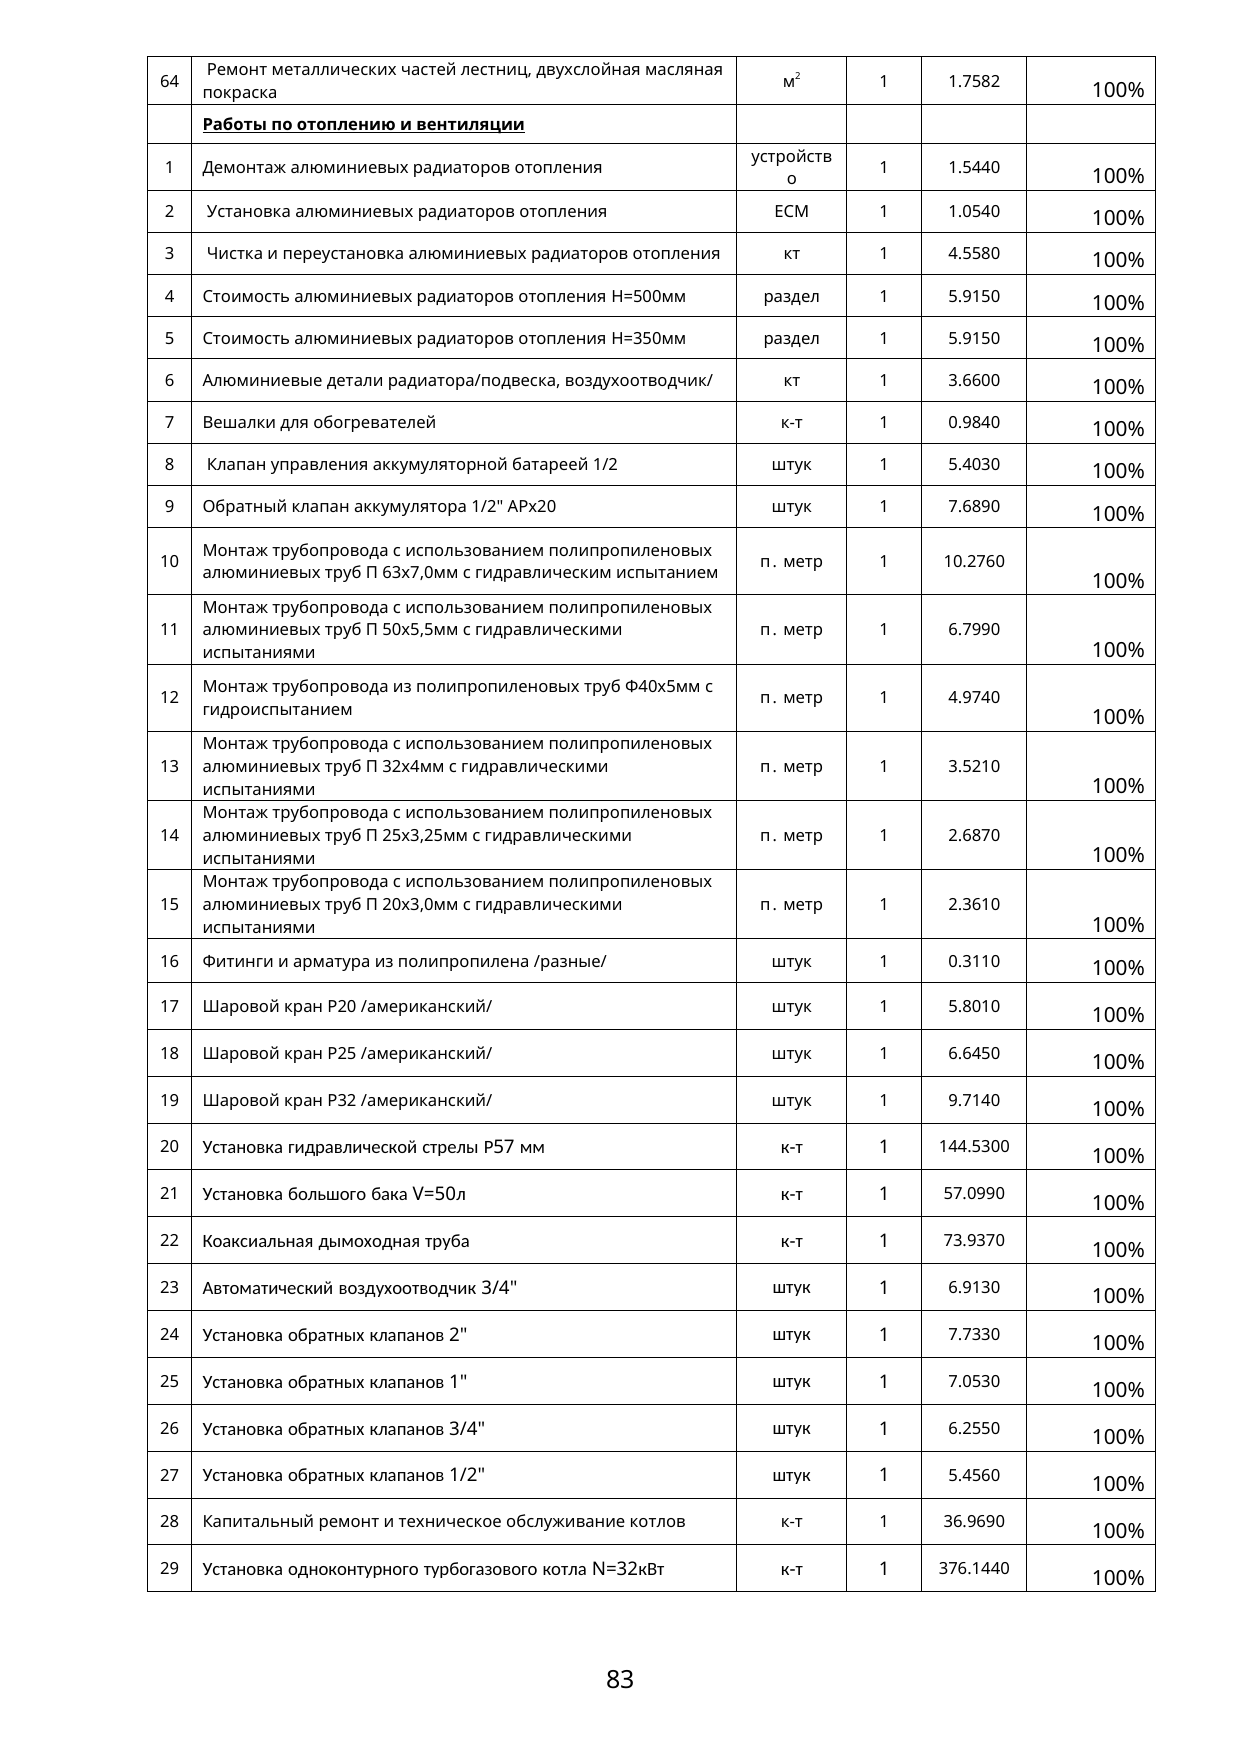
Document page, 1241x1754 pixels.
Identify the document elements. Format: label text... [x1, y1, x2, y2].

table_cell 100% [1027, 317, 1155, 358]
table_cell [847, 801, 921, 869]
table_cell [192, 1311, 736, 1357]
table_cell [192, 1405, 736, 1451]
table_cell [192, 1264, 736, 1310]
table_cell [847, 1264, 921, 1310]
table_cell [922, 105, 1026, 143]
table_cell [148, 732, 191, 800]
table_cell 100% [1027, 275, 1155, 316]
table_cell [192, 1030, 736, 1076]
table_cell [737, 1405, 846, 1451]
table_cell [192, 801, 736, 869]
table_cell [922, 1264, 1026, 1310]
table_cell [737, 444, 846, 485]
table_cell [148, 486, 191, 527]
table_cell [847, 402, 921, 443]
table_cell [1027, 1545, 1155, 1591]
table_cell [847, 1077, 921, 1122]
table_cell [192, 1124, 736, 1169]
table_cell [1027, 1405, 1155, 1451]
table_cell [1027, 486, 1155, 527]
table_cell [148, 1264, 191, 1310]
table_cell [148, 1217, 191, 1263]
table_cell 4.5580 [922, 233, 1026, 274]
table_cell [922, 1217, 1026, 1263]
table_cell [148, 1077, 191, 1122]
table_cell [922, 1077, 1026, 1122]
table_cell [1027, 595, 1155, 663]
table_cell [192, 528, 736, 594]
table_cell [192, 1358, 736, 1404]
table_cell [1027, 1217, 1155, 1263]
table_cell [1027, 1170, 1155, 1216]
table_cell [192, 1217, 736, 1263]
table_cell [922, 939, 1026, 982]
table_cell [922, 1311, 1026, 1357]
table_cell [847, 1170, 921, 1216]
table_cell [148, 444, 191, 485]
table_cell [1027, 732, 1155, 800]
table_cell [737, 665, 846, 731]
table_cell [148, 105, 191, 143]
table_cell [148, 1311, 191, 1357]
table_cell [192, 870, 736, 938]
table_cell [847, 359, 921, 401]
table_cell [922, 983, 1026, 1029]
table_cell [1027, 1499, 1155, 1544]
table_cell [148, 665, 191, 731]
table_cell [1027, 105, 1155, 143]
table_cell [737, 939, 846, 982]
table_cell Стоимость алюминиевых радиаторов отопления H=500мм [192, 275, 736, 316]
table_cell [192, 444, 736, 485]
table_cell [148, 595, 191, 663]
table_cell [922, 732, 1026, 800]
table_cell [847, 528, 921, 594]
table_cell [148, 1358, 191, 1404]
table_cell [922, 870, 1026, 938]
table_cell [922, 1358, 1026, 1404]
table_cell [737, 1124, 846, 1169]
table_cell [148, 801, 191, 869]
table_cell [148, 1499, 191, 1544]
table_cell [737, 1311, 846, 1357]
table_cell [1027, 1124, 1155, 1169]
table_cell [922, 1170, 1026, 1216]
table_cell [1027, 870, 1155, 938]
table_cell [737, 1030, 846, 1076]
table_cell Ремонт металлических частей лестниц, двухслойная масляная покраска [192, 57, 736, 104]
table_cell м2 [737, 57, 846, 104]
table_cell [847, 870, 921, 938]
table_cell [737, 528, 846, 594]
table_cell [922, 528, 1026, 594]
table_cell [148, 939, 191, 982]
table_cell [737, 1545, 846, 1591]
table_cell 1.7582 [922, 57, 1026, 104]
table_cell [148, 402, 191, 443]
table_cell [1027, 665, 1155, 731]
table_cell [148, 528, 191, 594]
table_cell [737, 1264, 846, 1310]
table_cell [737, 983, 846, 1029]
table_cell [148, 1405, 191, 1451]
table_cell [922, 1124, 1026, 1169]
table_cell 100% [1027, 191, 1155, 232]
table_cell 6 [148, 359, 191, 401]
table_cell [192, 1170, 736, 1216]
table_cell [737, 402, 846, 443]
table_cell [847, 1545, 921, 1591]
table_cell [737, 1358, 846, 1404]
table_cell 1 [847, 317, 921, 358]
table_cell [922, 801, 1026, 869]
table_cell 2 [148, 191, 191, 232]
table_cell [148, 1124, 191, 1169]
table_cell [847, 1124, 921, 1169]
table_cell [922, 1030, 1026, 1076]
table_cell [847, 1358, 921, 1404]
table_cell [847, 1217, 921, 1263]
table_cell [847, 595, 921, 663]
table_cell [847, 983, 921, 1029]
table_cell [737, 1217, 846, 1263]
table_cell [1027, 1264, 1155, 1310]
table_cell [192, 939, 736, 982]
table_cell 64 [148, 57, 191, 104]
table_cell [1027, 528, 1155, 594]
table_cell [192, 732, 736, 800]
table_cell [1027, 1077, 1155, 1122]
table_cell Демонтаж алюминиевых радиаторов отопления [192, 144, 736, 189]
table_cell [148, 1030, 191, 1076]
table_cell 1 [847, 275, 921, 316]
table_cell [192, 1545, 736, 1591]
table_cell 1.5440 [922, 144, 1026, 189]
table_cell кт [737, 233, 846, 274]
table_cell 100% [1027, 57, 1155, 104]
table_cell [847, 105, 921, 143]
table_cell 1 [847, 233, 921, 274]
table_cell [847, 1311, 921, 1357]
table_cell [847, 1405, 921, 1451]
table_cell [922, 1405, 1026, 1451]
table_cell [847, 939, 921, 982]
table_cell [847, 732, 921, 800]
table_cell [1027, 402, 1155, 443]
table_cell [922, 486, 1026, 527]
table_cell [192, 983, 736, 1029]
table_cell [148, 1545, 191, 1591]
table_cell 3 [148, 233, 191, 274]
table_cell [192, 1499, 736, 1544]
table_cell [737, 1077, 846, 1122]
table_cell 100% [1027, 144, 1155, 189]
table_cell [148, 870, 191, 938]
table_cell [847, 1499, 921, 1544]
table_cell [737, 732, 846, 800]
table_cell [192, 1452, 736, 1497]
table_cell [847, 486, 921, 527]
table_cell Работы по отоплению и вентиляции [192, 105, 736, 143]
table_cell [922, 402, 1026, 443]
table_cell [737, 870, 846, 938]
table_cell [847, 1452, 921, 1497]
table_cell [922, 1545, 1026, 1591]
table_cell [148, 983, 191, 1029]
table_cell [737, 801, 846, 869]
table_cell 1 [847, 144, 921, 189]
table_cell 1 [847, 191, 921, 232]
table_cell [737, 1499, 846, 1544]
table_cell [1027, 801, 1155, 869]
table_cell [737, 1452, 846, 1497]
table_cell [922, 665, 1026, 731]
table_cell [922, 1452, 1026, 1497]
table_cell 1 [847, 57, 921, 104]
table_cell 5 [148, 317, 191, 358]
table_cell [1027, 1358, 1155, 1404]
table_cell устройство [737, 144, 846, 189]
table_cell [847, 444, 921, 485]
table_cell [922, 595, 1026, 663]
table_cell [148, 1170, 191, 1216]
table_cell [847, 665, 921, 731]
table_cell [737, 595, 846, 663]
table_cell ЕСМ [737, 191, 846, 232]
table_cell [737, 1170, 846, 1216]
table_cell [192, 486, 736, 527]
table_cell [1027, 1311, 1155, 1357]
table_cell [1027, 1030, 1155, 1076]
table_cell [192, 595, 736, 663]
table_cell 1.0540 [922, 191, 1026, 232]
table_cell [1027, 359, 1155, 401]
table_cell 5.9150 [922, 275, 1026, 316]
table_cell 100% [1027, 233, 1155, 274]
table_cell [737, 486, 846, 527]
table_cell кт [737, 359, 846, 401]
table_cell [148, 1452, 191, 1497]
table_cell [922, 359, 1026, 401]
table_cell 5.9150 [922, 317, 1026, 358]
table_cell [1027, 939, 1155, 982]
table_cell Стоимость алюминиевых радиаторов отопления H=350мм [192, 317, 736, 358]
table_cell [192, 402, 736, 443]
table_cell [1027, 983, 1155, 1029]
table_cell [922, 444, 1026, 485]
table_cell Установка алюминиевых радиаторов отопления [192, 191, 736, 232]
table_cell 4 [148, 275, 191, 316]
table_cell Алюминиевые детали радиатора/подвеска, воздухоотводчик/ [192, 359, 736, 401]
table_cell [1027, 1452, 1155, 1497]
table_cell раздел [737, 275, 846, 316]
table_cell 1 [148, 144, 191, 189]
table_cell [737, 105, 846, 143]
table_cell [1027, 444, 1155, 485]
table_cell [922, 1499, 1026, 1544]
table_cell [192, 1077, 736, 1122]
table_cell Чистка и переустановка алюминиевых радиаторов отопления [192, 233, 736, 274]
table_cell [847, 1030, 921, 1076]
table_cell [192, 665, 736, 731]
table_cell раздел [737, 317, 846, 358]
